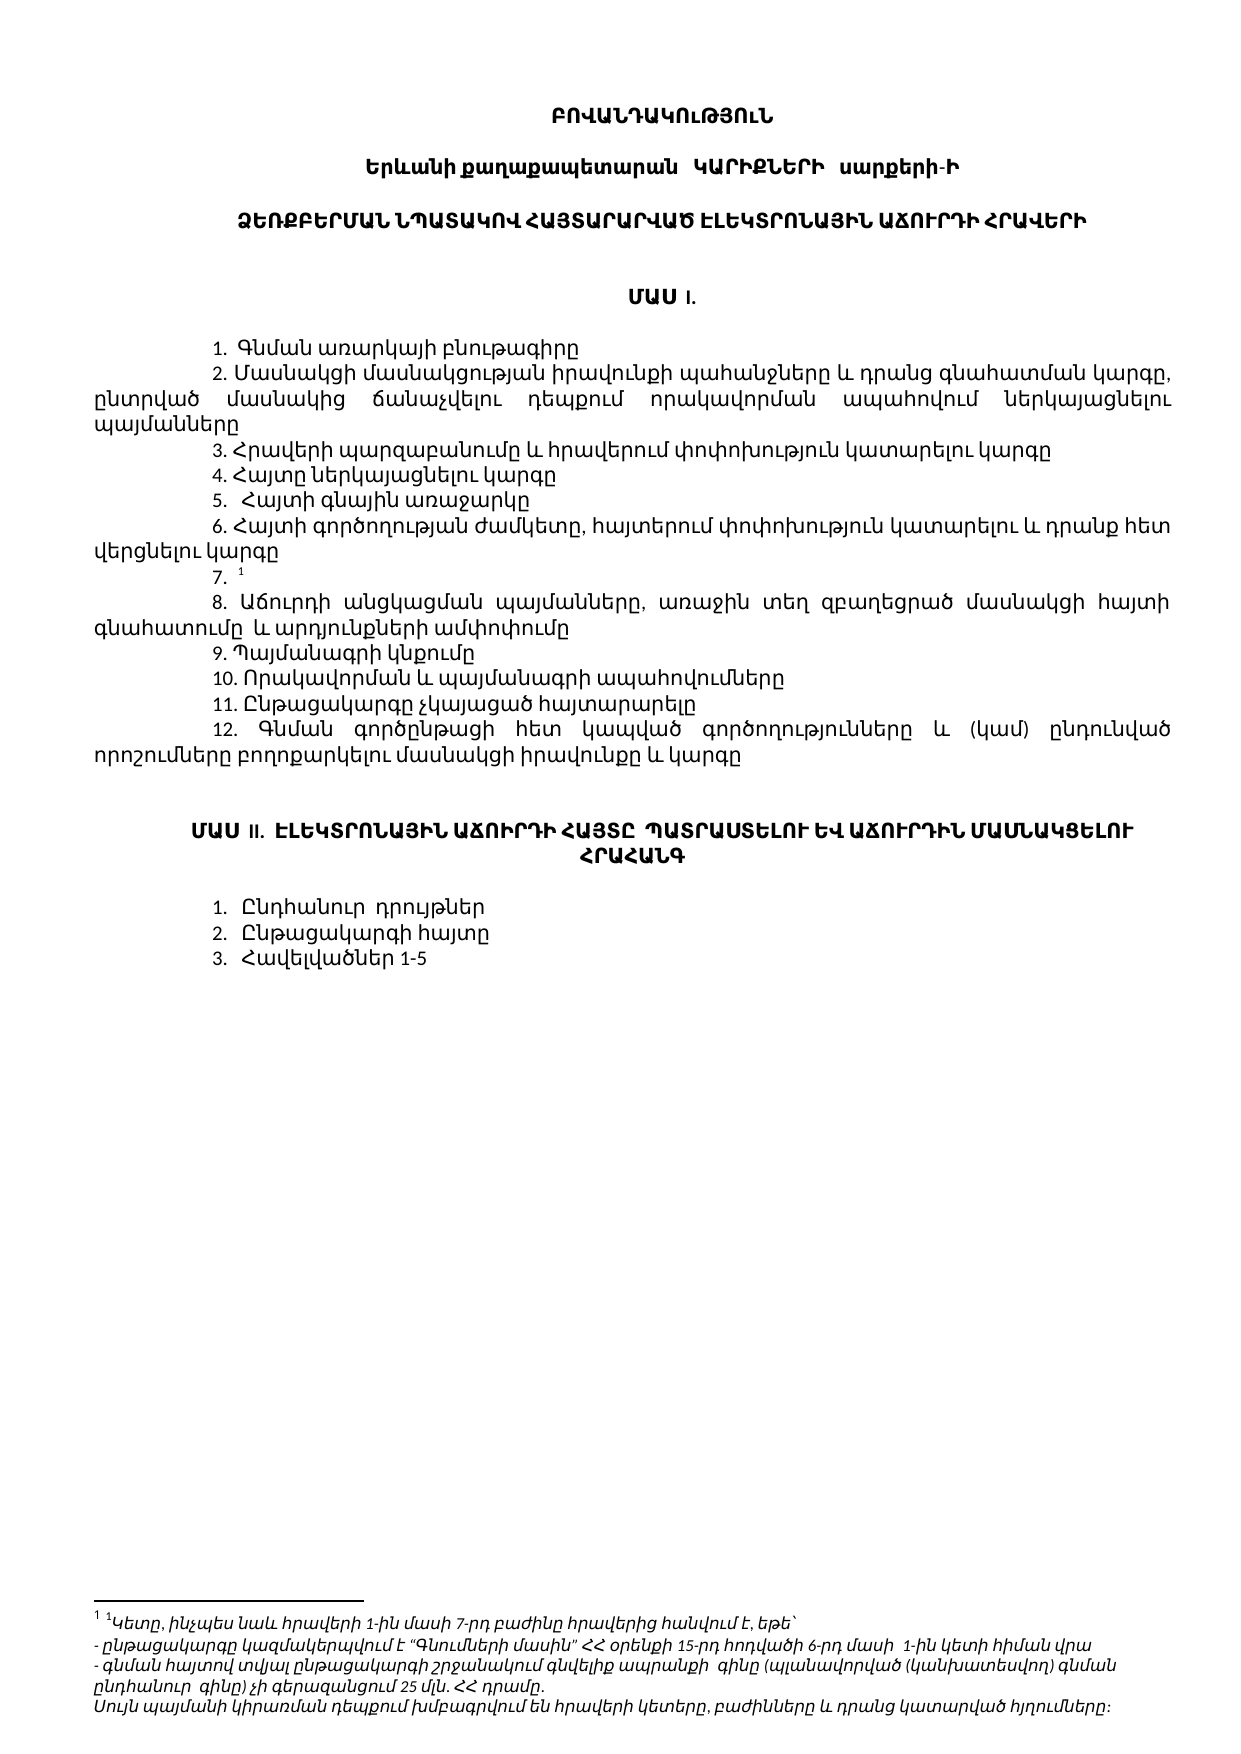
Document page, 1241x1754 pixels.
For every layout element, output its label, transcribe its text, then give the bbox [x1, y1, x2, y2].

text 2. Մասնակցի մասնակցության իրավունքի պահանջները և դրանց գնահատման կարգը, ընտրված մասնակից ճանաչվելու դեպքում որակավորման ապահովում ներկայացնելու պայմանները [94, 361, 1171, 437]
text 9. Պայմանագրի կնքումը [94, 640, 1171, 666]
text 11. Ընթացակարգը չկայացած հայտարարելը [94, 691, 1171, 716]
text 12. Գնման գործընթացի հետ կապված գործողությունները և (կամ) ընդունված որոշումները բողոքարկելու մասնակցի իրավունքը և կարգը [94, 716, 1171, 767]
text 3. Հավելվածներ 1-5 [94, 945, 1171, 971]
text 1. Ընդհանուր դրույթներ [94, 894, 1171, 920]
text 5. Հայտի գնային առաջարկը [94, 488, 1171, 513]
text 6. Հայտի գործողության ժամկետը, հայտերում փոփոխություն կատարելու և դրանք հետ վերցնելու կարգը [94, 513, 1171, 564]
text 4. Հայտը ներկայացնելու կարգը [94, 462, 1171, 488]
text 8. Աճուրդի անցկացման պայմանները, առաջին տեղ զբաղեցրած մասնակցի հայտի գնահատումը և արդյունքների ամփոփումը [94, 589, 1171, 640]
text 7. 1 [94, 564, 1171, 589]
text 2. Ընթացակարգի հայտը [94, 920, 1171, 945]
text ՄԱՍ II. ԷԼԵԿՏՐՈՆԱՅԻՆ ԱՃՈԻՐԴԻ ՀԱՅՏԸ ՊԱՏՐԱՍՏԵԼՈՒ ԵՎ ԱՃՈՒՐԴԻՆ ՄԱՍՆԱԿՑԵԼՈՒ ՀՐԱՀԱՆԳ [94, 818, 1171, 869]
text 1. Գնման առարկայի բնութագիրը [94, 335, 1171, 361]
text ՄԱՍ I. [94, 284, 1171, 310]
text 3. Հրավերի պարզաբանումը և հրավերում փոփոխություն կատարելու կարգը [94, 437, 1171, 462]
text Երևանի քաղաքապետարան ԿԱՐԻՔՆԵՐԻ սարքերի-Ի [94, 154, 1171, 179]
text ԲՈՎԱՆԴԱԿՈւԹՅՈւՆ [94, 103, 1171, 128]
text ՁԵՌՔԲԵՐՄԱՆ ՆՊԱՏԱԿՈՎ ՀԱՅՏԱՐԱՐՎԱԾ ԷԼԵԿՏՐՈՆԱՅԻՆ ԱՃՈՒՐԴԻ ՀՐԱՎԵՐԻ [94, 208, 1171, 233]
text 10. Որակավորման և պայմանագրի ապահովումները [94, 666, 1171, 691]
